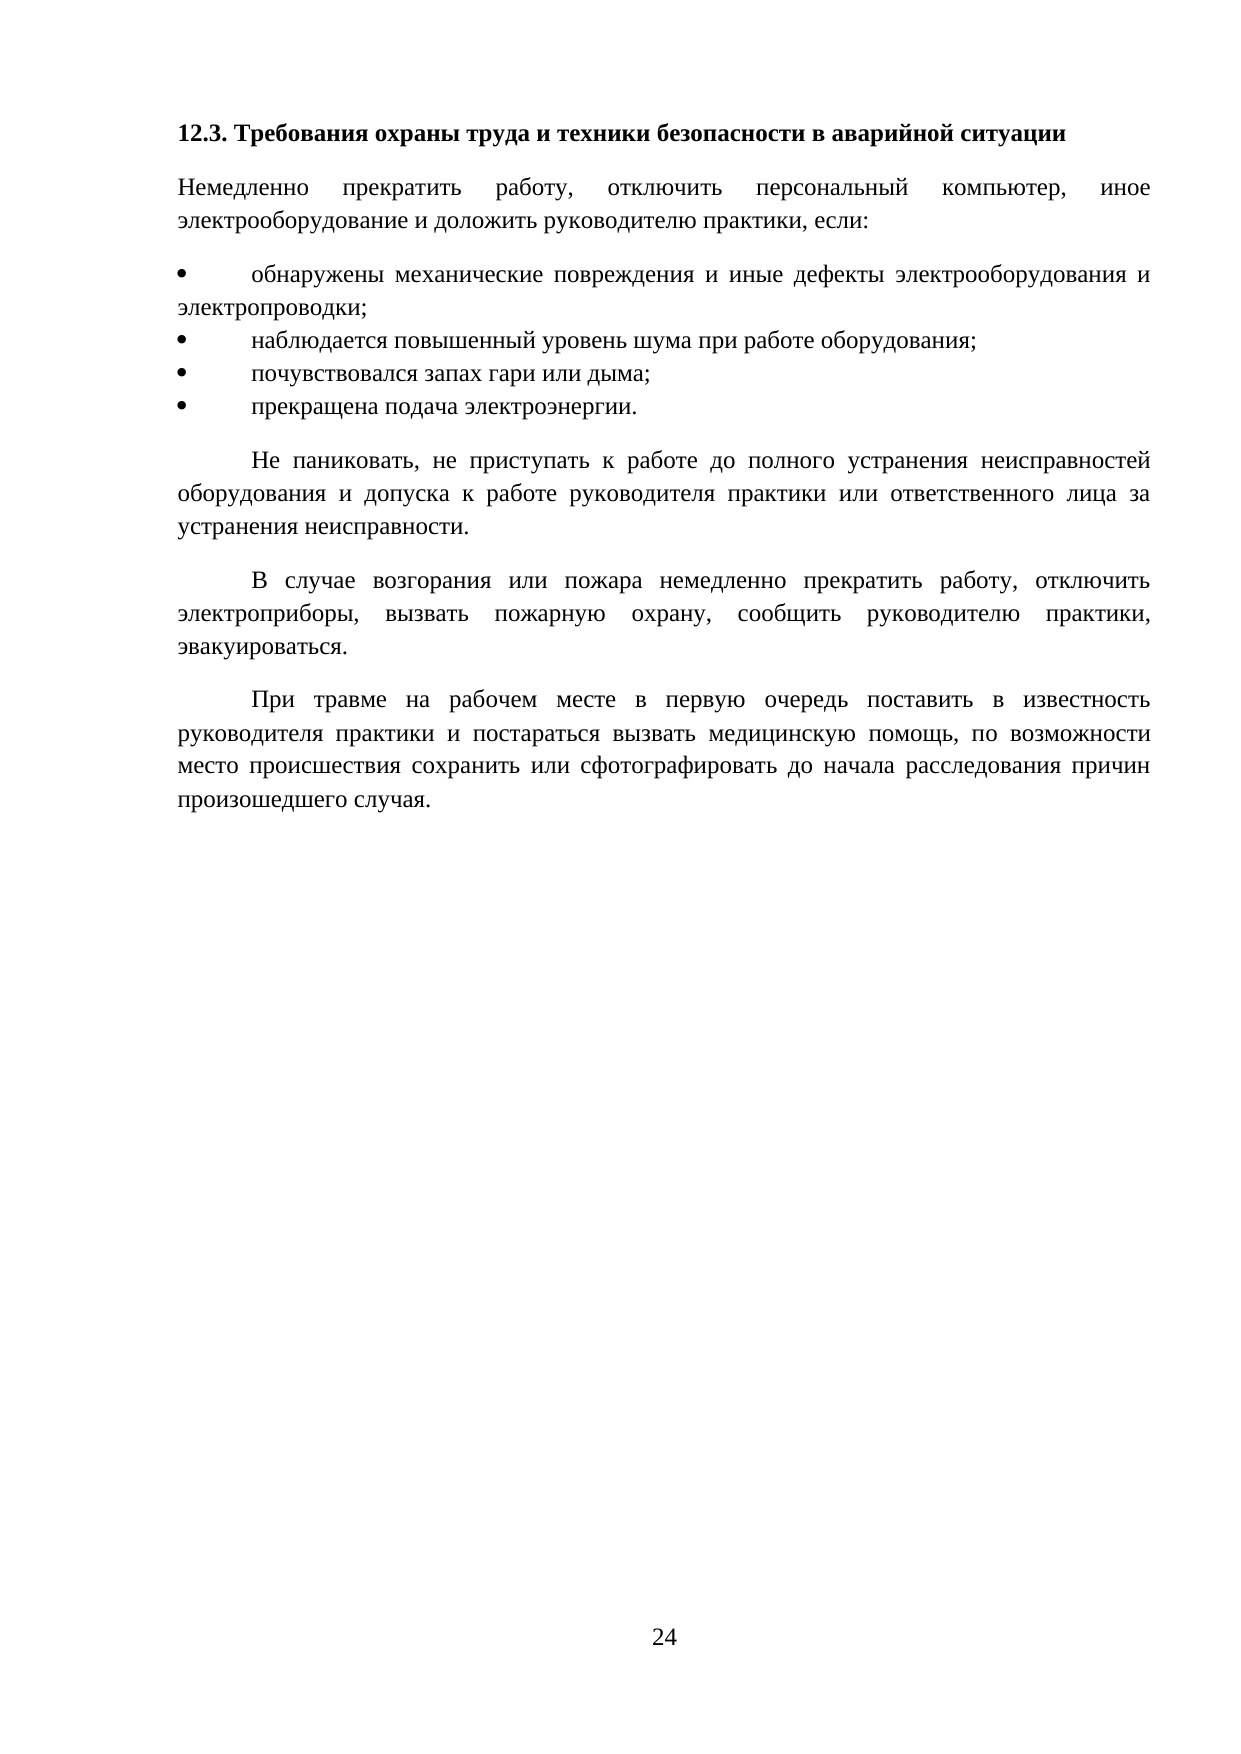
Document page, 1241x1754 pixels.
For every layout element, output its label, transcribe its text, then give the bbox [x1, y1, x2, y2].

list почувствовался запах гари или дыма; [177, 358, 1152, 387]
list наблюдается повышенный уровень шума при работе оборудования; [177, 325, 1152, 354]
text Немедленно прекратить работу, отключить персональный компьютер, иное электрооборудование и доложить руководителю практики, если: [177, 172, 1152, 234]
text В случае возгорания или пожара немедленно прекратить работу, отключить электроприборы, вызвать пожарную охрану, сообщить руководителю практики, эвакуироваться. [177, 565, 1152, 659]
text Не паниковать, не приступать к работе до полного устранения неисправностей оборудования и допуска к работе руководителя практики или ответственного лица за устранения неисправности. [177, 445, 1152, 539]
list обнаружены механические повреждения и иные дефекты электрооборудования и электропроводки; [177, 259, 1152, 321]
text 12.3. Требования охраны труда и техники безопасности в аварийной ситуации [177, 118, 1152, 147]
text При травме на рабочем месте в первую очередь поставить в известность руководителя практики и постараться вызвать медицинскую помощь, по возможности место происшествия сохранить или сфотографировать до начала расследования причин произошедшего случая. [177, 684, 1152, 812]
list прекращена подача электроэнергии. [177, 391, 1152, 420]
